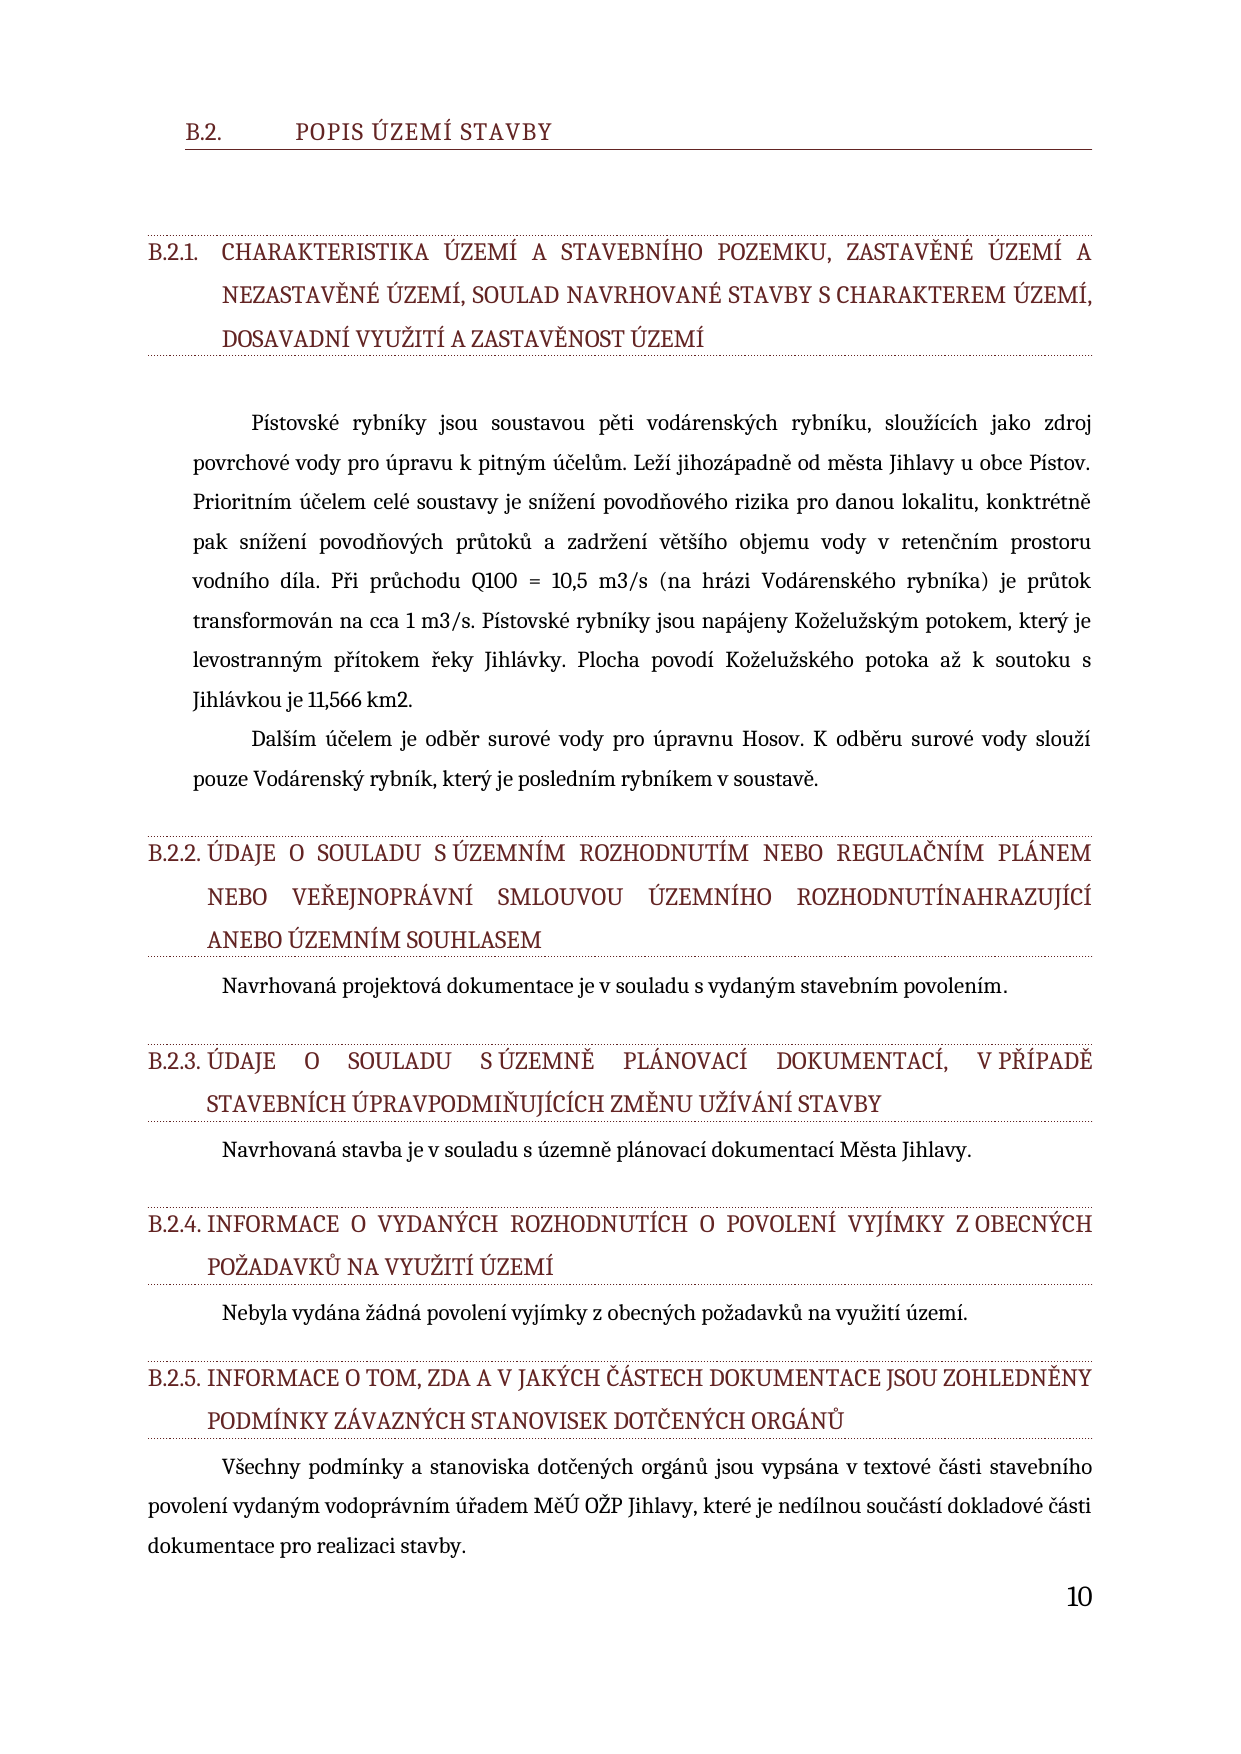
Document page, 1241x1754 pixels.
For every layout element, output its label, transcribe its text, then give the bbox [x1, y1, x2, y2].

subtitle údaje o souladu s územně plánovací dokumentací, v případě stavebních úpravpodmiňujících změnu užívání stavby [148, 1044, 1092, 1122]
text Dalším účelem je odběr surové vody pro úpravnu Hosov. K odběru surové vody slouží pouze Vodárenský rybník, který je posledním rybníkem v soustavě. [193, 726, 1092, 792]
text Navrhovaná projektová dokumentace je v souladu s vydaným stavebním povolením. [148, 972, 1092, 999]
subtitle charakteristika území a stavebního pozemku, zastavěné území a nezastavěné území, soulad navrhované stavby s charakterem území, dosavadní využití a zastavěnost území [148, 235, 1092, 356]
subtitle informace o vydaných rozhodnutích o povolení vyjímky z obecných požadavků na využití území [148, 1207, 1092, 1285]
text Navrhovaná stavba je v souladu s územně plánovací dokumentací Města Jihlavy. [148, 1136, 1092, 1163]
subtitle informace o tom, zda a v jakých částech dokumentace jsou zohledněny podmínky závazných stanovisek dotčených orgánů [148, 1361, 1092, 1439]
text Pístovské rybníky jsou soustavou pěti vodárenských rybníku, sloužících jako zdroj povrchové vody pro úpravu k pitným účelům. Leží jihozápadně od města Jihlavy u obce Pístov. Prioritním účelem celé soustavy je snížení povodňového rizika pro danou lokalitu, konktrétně pak snížení povodňových průtoků a zadržení většího objemu vody v retenčním prostoru vodního díla. Při průchodu Q100 = 10,5 m3/s (na hrázi Vodárenského rybníka) je průtok transformován na cca 1 m3/s. Pístovské rybníky jsou napájeny Koželužským potokem, který je levostranným přítokem řeky Jihlávky. Plocha povodí Koželužského potoka až k soutoku s Jihlávkou je 11,566 km2. [193, 410, 1092, 713]
text Nebyla vydána žádná povolení vyjímky z obecných požadavků na využití území. [148, 1299, 1092, 1326]
text Všechny podmínky a stanoviska dotčených orgánů jsou vypsána v textové části stavebního povolení vydaným vodoprávním úřadem MěÚ OŽP Jihlavy, které je nedílnou součástí dokladové části dokumentace pro realizaci stavby. [148, 1453, 1092, 1559]
subtitle údaje o souladu s územním rozhodnutím nebo regulačním plánem nebo veřejnoprávní smlouvou územního rozhodnutínahrazující anebo územním souhlasem [148, 836, 1092, 957]
subtitle popis území stavby [185, 118, 1092, 149]
